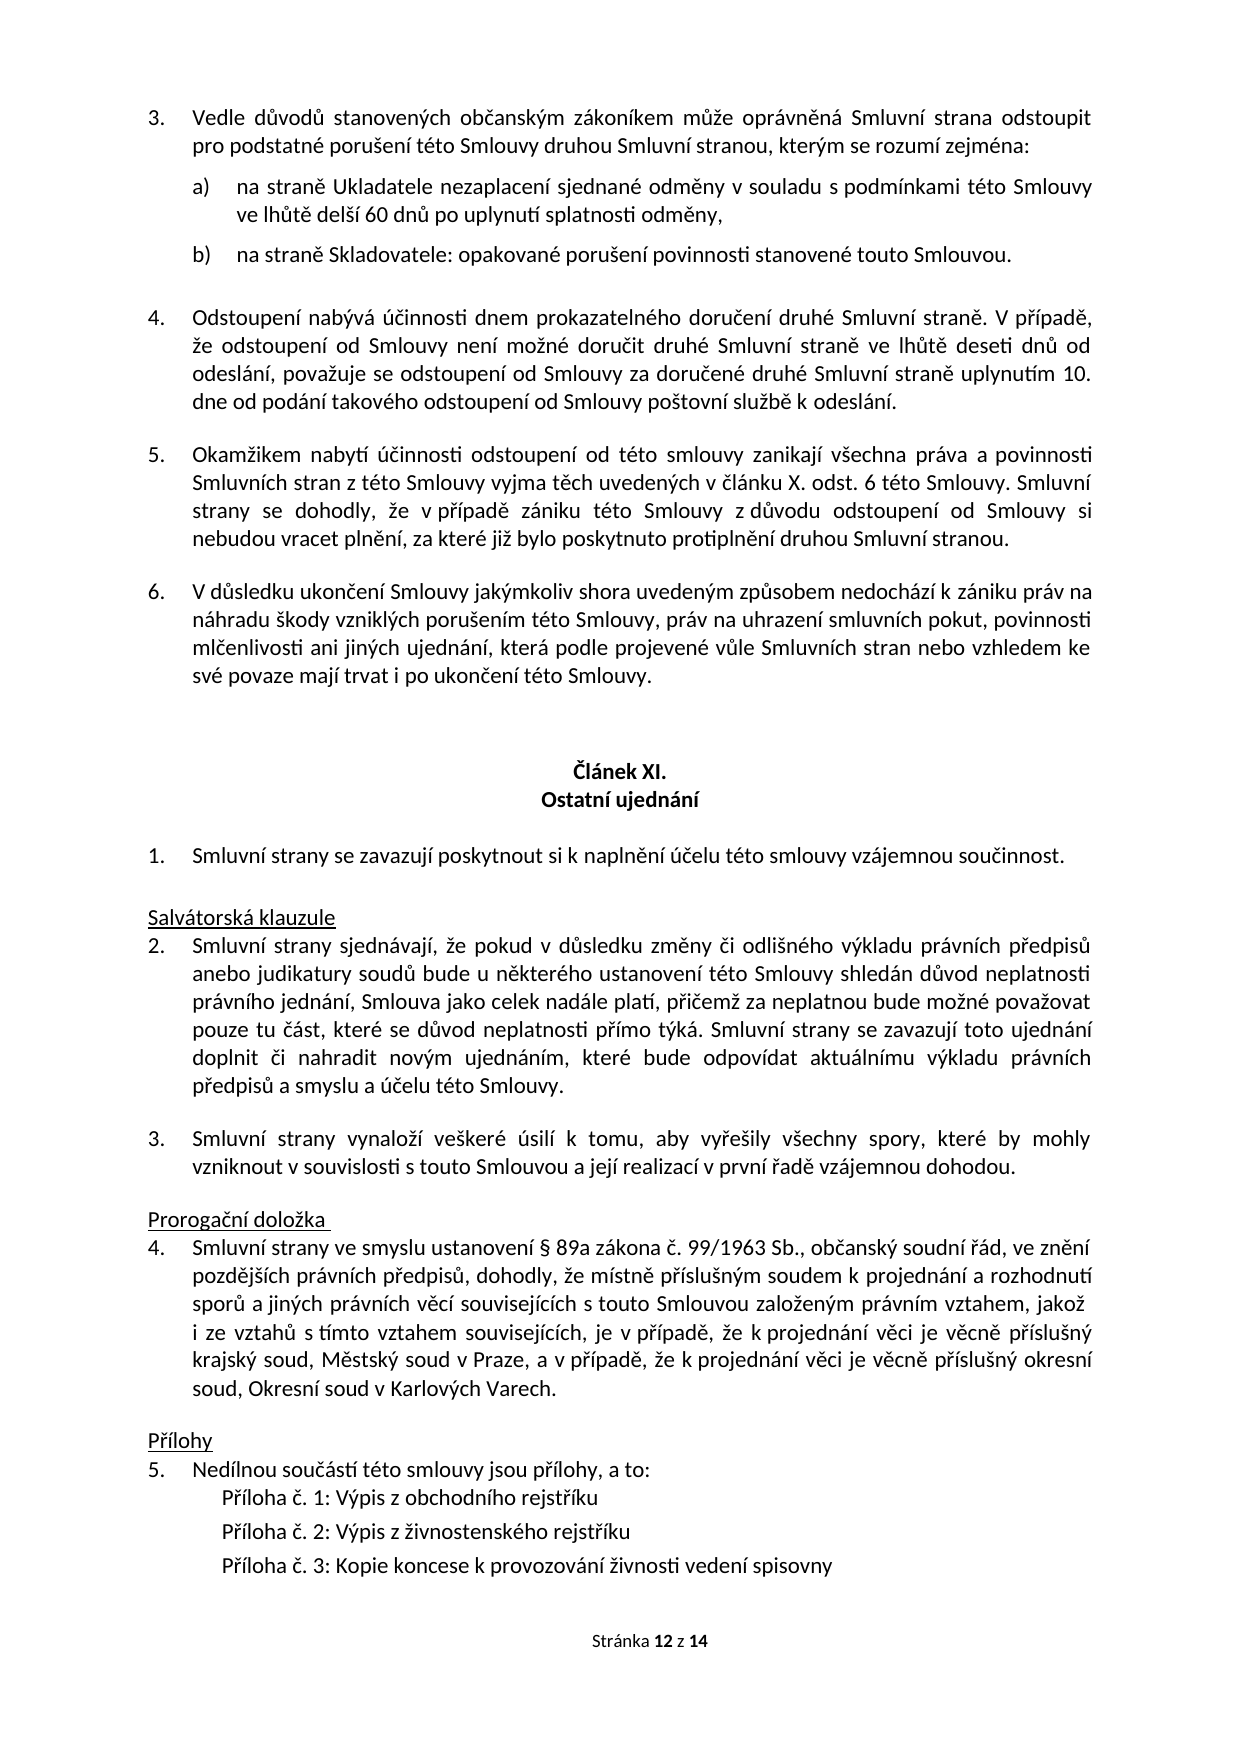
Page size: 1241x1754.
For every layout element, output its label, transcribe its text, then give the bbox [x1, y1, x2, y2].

list Okamžikem nabytí účinnosti odstoupení od této smlouvy zanikají všechna práva a povinnosti Smluvních stran z této Smlouvy vyjma těch uvedených v článku X. odst. 6 této Smlouvy. Smluvní strany se dohodly, že v případě zániku této Smlouvy z důvodu odstoupení od Smlouvy si nebudou vracet plnění, za které již bylo poskytnuto protiplnění druhou Smluvní stranou. [148, 440, 1092, 552]
subtitle Smluvní strany sjednávají, že pokud v důsledku změny či odlišného výkladu právních předpisů anebo judikatury soudů bude u některého ustanovení této Smlouvy shledán důvod neplatnosti právního jednání, Smlouva jako celek nadále platí, přičemž za neplatnou bude možné považovat pouze tu část, které se důvod neplatnosti přímo týká. Smluvní strany se zavazují toto ujednání doplnit či nahradit novým ujednáním, které bude odpovídat aktuálnímu výkladu právních předpisů a smyslu a účelu této Smlouvy. [148, 931, 1092, 1099]
text Příloha č. 1: Výpis z obchodního rejstříku [222, 1483, 1092, 1511]
list Vedle důvodů stanovených občanským zákoníkem může oprávněná Smluvní strana odstoupit pro podstatné porušení této Smlouvy druhou Smluvní stranou, kterým se rozumí zejména: [148, 103, 1092, 159]
subtitle Smluvní strany vynaloží veškeré úsilí k tomu, aby vyřešily všechny spory, které by mohly vzniknout v souvislosti s touto Smlouvou a její realizací v první řadě vzájemnou dohodou. [148, 1124, 1092, 1181]
text Příloha č. 3: Kopie koncese k provozování živnosti vedení spisovny [222, 1551, 1092, 1579]
list na straně Ukladatele nezaplacení sjednané odměny v souladu s podmínkami této Smlouvy ve lhůtě delší 60 dnů po uplynutí splatnosti odměny, [192, 172, 1092, 228]
subtitle Nedílnou součástí této smlouvy jsou přílohy, a to: [148, 1455, 1092, 1483]
subtitle Smluvní strany se zavazují poskytnout si k naplnění účelu této smlouvy vzájemnou součinnost. [148, 841, 1092, 869]
list na straně Skladovatele: opakované porušení povinnosti stanovené touto Smlouvou. [192, 241, 1092, 268]
list V důsledku ukončení Smlouvy jakýmkoliv shora uvedeným způsobem nedochází k zániku práv na náhradu škody vzniklých porušením této Smlouvy, práv na uhrazení smluvních pokut, povinnosti mlčenlivosti ani jiných ujednání, která podle projevené vůle Smluvních stran nebo vzhledem ke své povaze mají trvat i po ukončení této Smlouvy. [148, 577, 1092, 689]
subtitle Článek XI. [148, 757, 1092, 785]
text Přílohy [148, 1427, 1092, 1455]
text Salvátorská klauzule [148, 903, 1092, 931]
subtitle Smluvní strany ve smyslu ustanovení § 89a zákona č. 99/1963 Sb., občanský soudní řád, ve znění pozdějších právních předpisů, dohodly, že místně příslušným soudem k projednání a rozhodnutí sporů a jiných právních věcí souvisejících s touto Smlouvou založeným právním vztahem, jakož i ze vztahů s tímto vztahem souvisejících, je v případě, že k projednání věci je věcně příslušný krajský soud, Městský soud v Praze, a v případě, že k projednání věci je věcně příslušný okresní soud, Okresní soud v Karlových Varech. [148, 1233, 1092, 1402]
text Příloha č. 2: Výpis z živnostenského rejstříku [222, 1517, 1092, 1545]
subtitle Odstoupení nabývá účinnosti dnem prokazatelného doručení druhé Smluvní straně. V případě, že odstoupení od Smlouvy není možné doručit druhé Smluvní straně ve lhůtě deseti dnů od odeslání, považuje se odstoupení od Smlouvy za doručené druhé Smluvní straně uplynutím 10. dne od podání takového odstoupení od Smlouvy poštovní službě k odeslání. [148, 303, 1092, 415]
subtitle Ostatní ujednání [148, 785, 1092, 813]
text Prorogační doložka [148, 1206, 1092, 1233]
